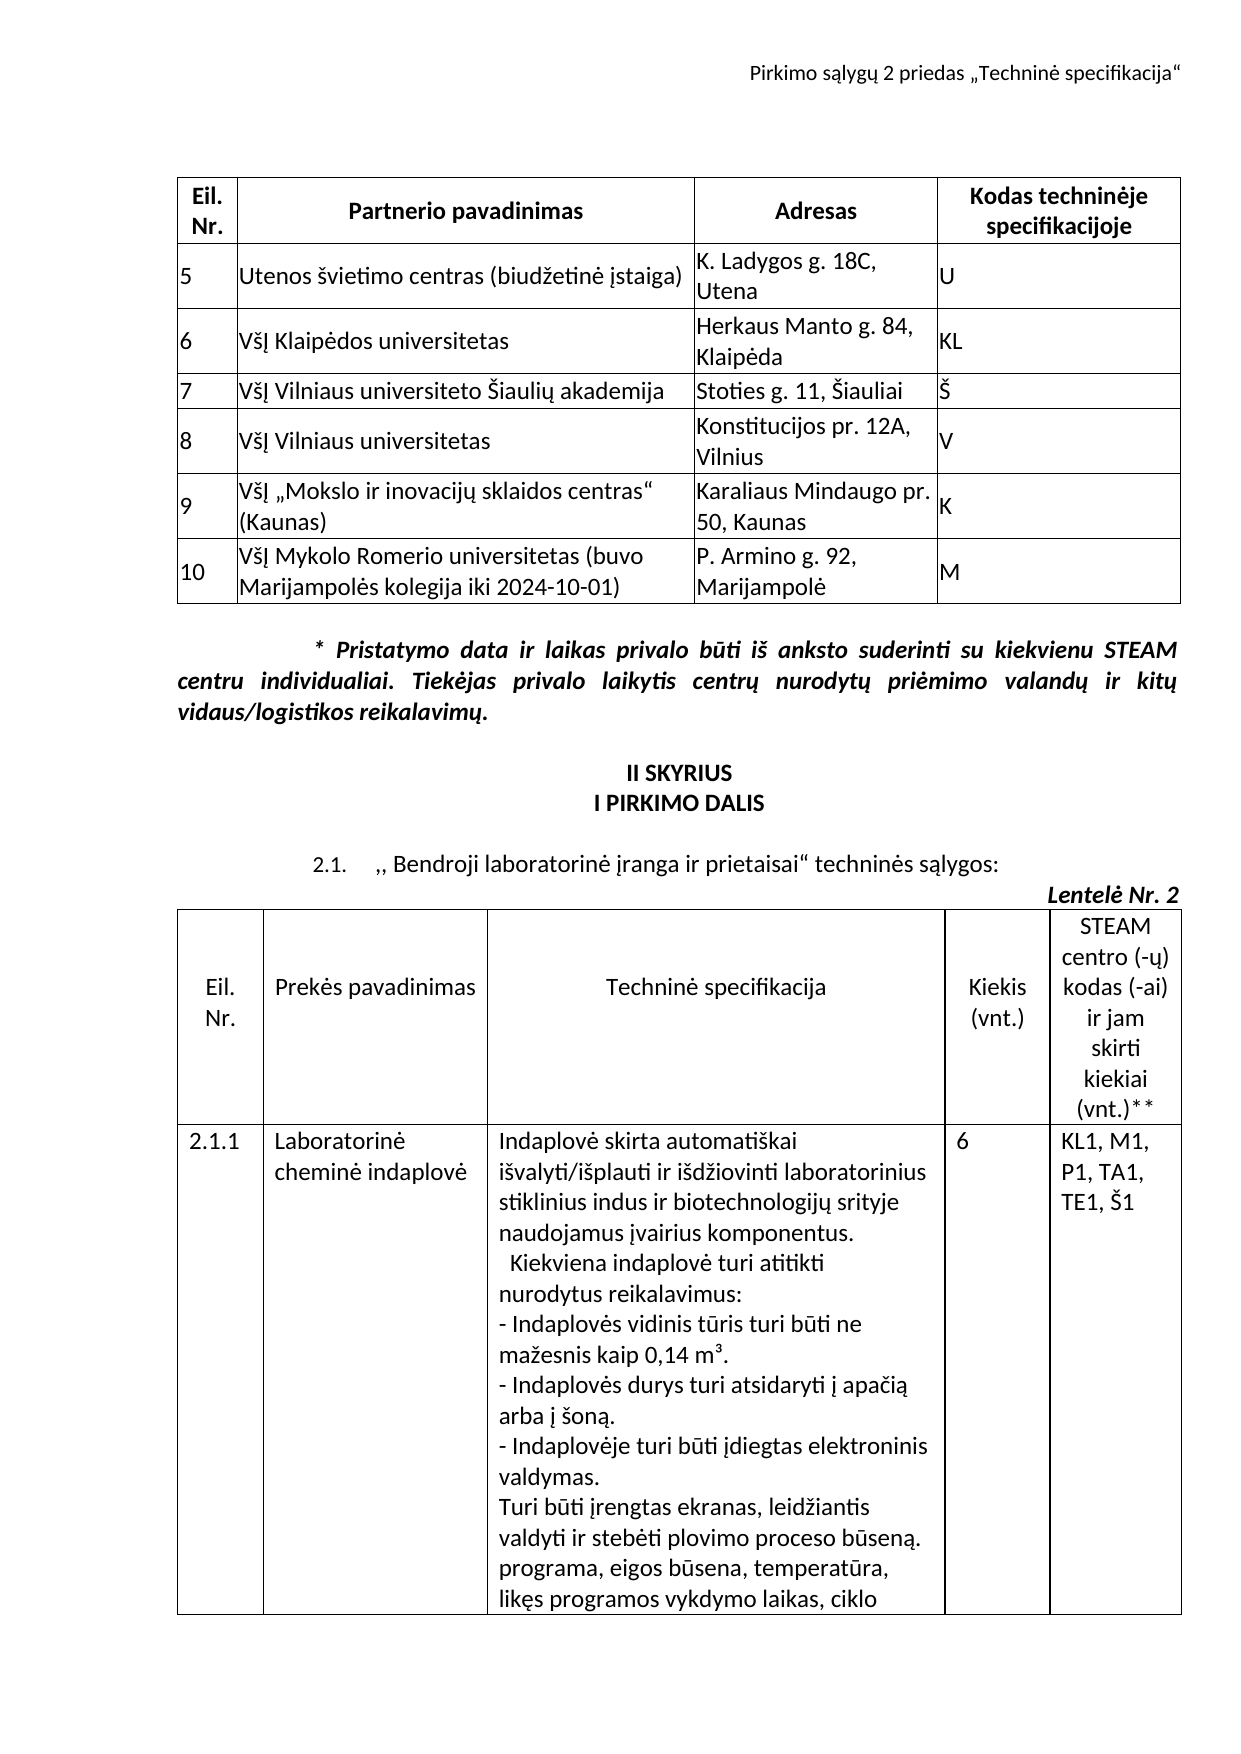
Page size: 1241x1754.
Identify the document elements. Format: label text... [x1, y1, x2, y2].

table_header Kiekis (vnt.) [946, 910, 1049, 1124]
table_cell 5 [178, 244, 237, 308]
table_header Partnerio pavadinimas [238, 178, 694, 242]
table_cell VšĮ Mykolo Romerio universitetas (buvo Marijampolės kolegija iki 2024-10-01) [238, 539, 694, 603]
text I PIRKIMO DALIS [177, 787, 1181, 818]
text * Pristatymo data ir laikas privalo būti iš anksto suderinti su kiekvienu STEAM centru individualiai. Tiekėjas privalo laikytis centrų nurodytų priėmimo valandų ir kitų vidaus/logistikos reikalavimų. [177, 635, 1181, 726]
table_cell K [938, 474, 1180, 538]
table_cell M [938, 539, 1180, 603]
table_cell 10 [178, 539, 237, 603]
table_header Eil. Nr. [178, 910, 263, 1124]
table_cell P. Armino g. 92, Marijampolė [695, 539, 937, 603]
table_header STEAM centro (-ų) kodas (-ai) ir jam skirti kiekiai (vnt.)** [1051, 910, 1181, 1124]
table_cell 9 [178, 474, 237, 538]
table_header Eil. Nr. [178, 178, 237, 242]
table_cell VšĮ Vilniaus universitetas [238, 409, 694, 473]
table_cell VšĮ Vilniaus universiteto Šiaulių akademija [238, 374, 694, 407]
table_cell 7 [178, 374, 237, 407]
table_cell V [938, 409, 1180, 473]
table_cell VšĮ Klaipėdos universitetas [238, 309, 694, 373]
table_cell VšĮ „Mokslo ir inovacijų sklaidos centras“ (Kaunas) [238, 474, 694, 538]
table_header Prekės pavadinimas [264, 910, 487, 1124]
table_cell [1051, 1125, 1181, 1613]
table_cell 8 [178, 409, 237, 473]
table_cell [264, 1125, 487, 1613]
table_header Techninė specifikacija [488, 910, 944, 1124]
table_cell 2.1.1 [178, 1125, 263, 1613]
text II SKYRIUS [177, 757, 1181, 787]
table_cell Konstitucijos pr. 12A, Vilnius [695, 409, 937, 473]
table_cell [488, 1125, 944, 1613]
table_header Kodas techninėje specifikacijoje [938, 178, 1180, 242]
table_header Adresas [695, 178, 937, 242]
table_cell Š [938, 374, 1180, 407]
table_cell U [938, 244, 1180, 308]
table_cell KL [938, 309, 1180, 373]
table_cell 6 [946, 1125, 1049, 1613]
list ,, Bendroji laboratorinė įranga ir prietaisai“ techninės sąlygos: [177, 848, 1181, 879]
table_cell K. Ladygos g. 18C, Utena [695, 244, 937, 308]
table_cell 6 [178, 309, 237, 373]
table_cell Karaliaus Mindaugo pr. 50, Kaunas [695, 474, 937, 538]
table_cell Herkaus Manto g. 84, Klaipėda [695, 309, 937, 373]
table_cell Utenos švietimo centras (biudžetinė įstaiga) [238, 244, 694, 308]
table_cell Stoties g. 11, Šiauliai [695, 374, 937, 407]
text Lentelė Nr. 2 [177, 879, 1181, 909]
